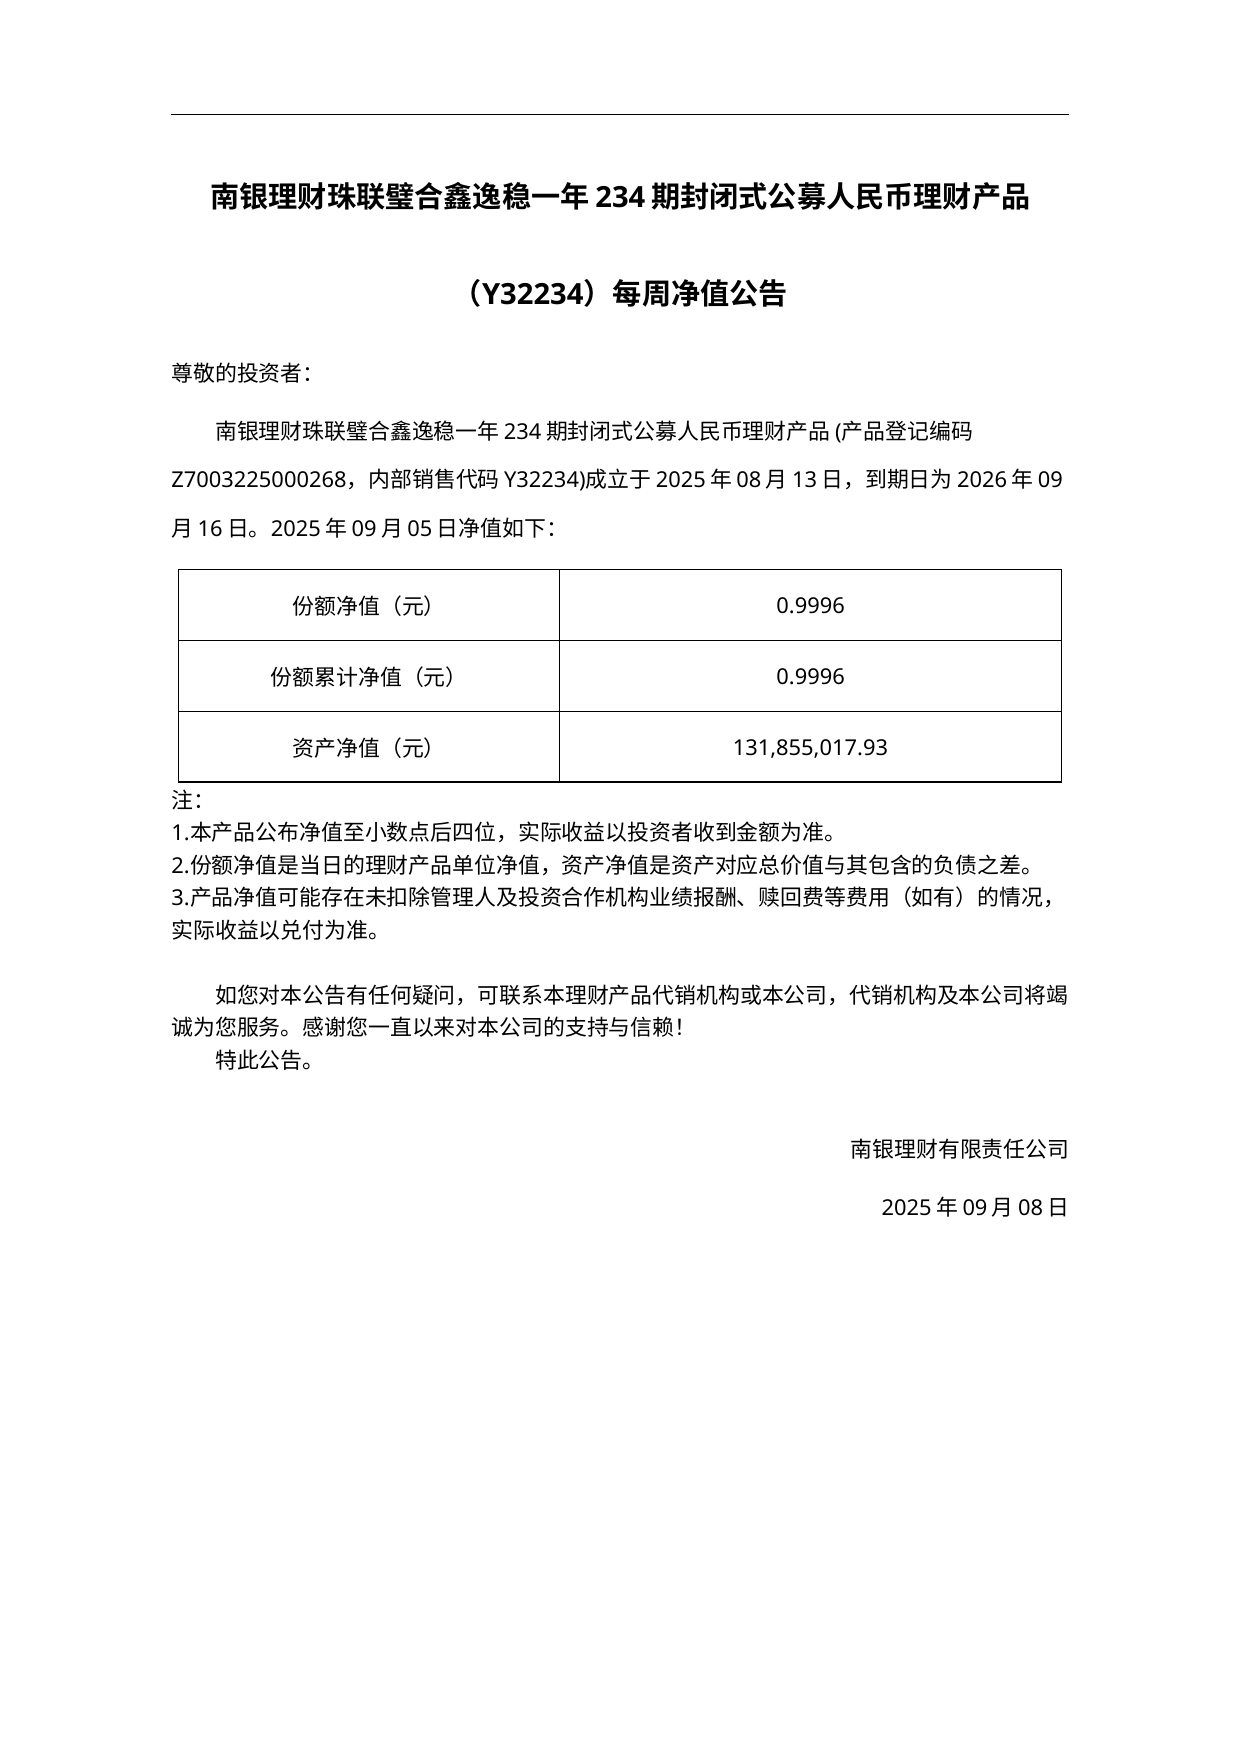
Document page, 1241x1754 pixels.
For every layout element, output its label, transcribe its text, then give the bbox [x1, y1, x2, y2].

text 特此公告。 [171, 1042, 1069, 1075]
text 2025年09月08日 [171, 1190, 1069, 1222]
table_cell 131,855,017.93 [560, 712, 1061, 781]
table_header 0.9996 [560, 570, 1061, 640]
text 注： [171, 782, 1069, 815]
table_cell 资产净值（元） [179, 712, 559, 781]
text 南银理财珠联璧合鑫逸稳一年234期封闭式公募人民币理财产品 (产品登记编码Z7003225000268，内部销售代码Y32234)成立于2025年08月13日，到期日为2026年09月16日。2025年09月05日净值如下： [171, 413, 1069, 543]
text 2.份额净值是当日的理财产品单位净值，资产净值是资产对应总价值与其包含的负债之差。 [171, 847, 1069, 880]
text 如您对本公告有任何疑问，可联系本理财产品代销机构或本公司，代销机构及本公司将竭诚为您服务。感谢您一直以来对本公司的支持与信赖！ [171, 977, 1069, 1042]
text 南银理财有限责任公司 [171, 1132, 1069, 1164]
text 南银理财珠联璧合鑫逸稳一年234期封闭式公募人民币理财产品（Y32234）每周净值公告 [171, 162, 1069, 324]
table_cell 0.9996 [560, 641, 1061, 711]
text 1.本产品公布净值至小数点后四位，实际收益以投资者收到金额为准。 [171, 815, 1069, 847]
text 尊敬的投资者： [171, 355, 1069, 388]
text 3.产品净值可能存在未扣除管理人及投资合作机构业绩报酬、赎回费等费用（如有）的情况，实际收益以兑付为准。 [171, 880, 1069, 945]
table_cell 份额累计净值（元） [179, 641, 559, 711]
table_header 份额净值（元） [179, 570, 559, 640]
